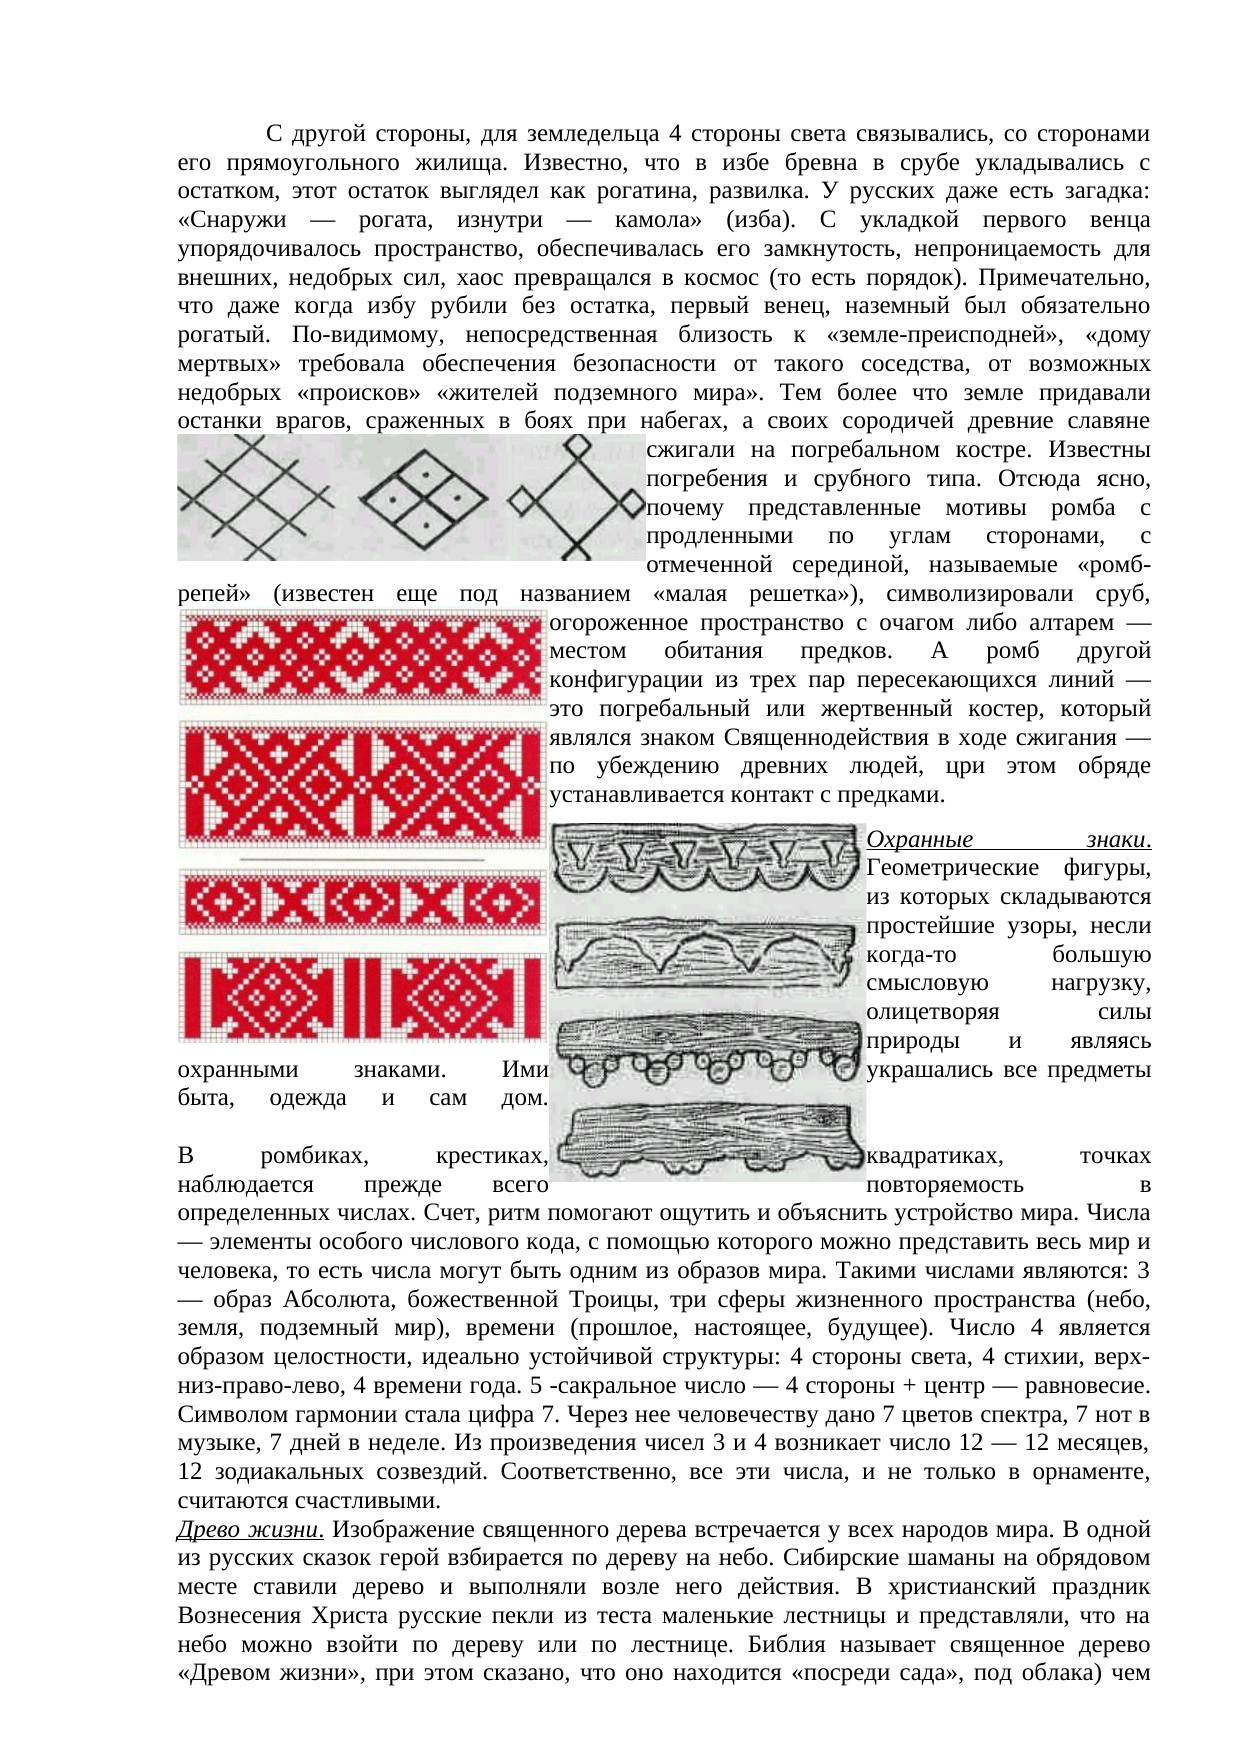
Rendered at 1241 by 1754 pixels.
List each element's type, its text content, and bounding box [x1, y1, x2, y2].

text С другой стороны, для земледельца 4 стороны света связывались, со сторонами его прямоугольного жилища. Известно, что в избе бревна в срубе укладывались с остатком, этот остаток выглядел как рогатина, развилка. У русских даже есть загадка: «Снаружи — рогата, изнутри — камола» (изба). С укладкой первого венца упорядочивалось пространство, обеспечивалась его замкнутость, непроницаемость для внешних, недобрых сил, хаос превращался в космос (то есть порядок). Примечательно, что даже когда избу рубили без остатка, первый венец, наземный был обязательно рогатый. По-видимому, непосредственная близость к «земле-преисподней», «дому мертвых» требовала обеспечения безопасности от такого соседства, от возможных недобрых «происков» «жителей подземного мира». Тем более что земле придавали останки врагов, сраженных в боях при набегах, а своих сородичей древние славяне сжигали на погребальном костре. Известны погребения и срубного типа. Отсюда ясно, почему представленные мотивы ромба с продленными по углам сторонами, с отмеченной серединой, называемые «ромб-репей» (известен еще под названием «малая решетка»), символизировали сруб, огороженное пространство с очагом либо алтарем — местом обитания предков. А ромб другой конфигурации из трех пар пересекающихся линий — это погребальный или жертвенный костер, который являлся знаком Священнодействия в ходе сжигания — по убеждению древних людей, цри этом обряде устанавливается контакт с предками. [177, 118, 1152, 808]
text Охранные знаки. Геометрические фигуры, из которых складываются простейшие узоры, несли когда-то большую смысловую нагрузку, олицетворяя силы природы и являясь охранными знаками. Ими украшались все предметы быта, одежда и сам дом. В ромбиках, крестиках, квадратиках, точках наблюдается прежде всего повторяемость в определенных числах. Счет, ритм помогают ощутить и объяснить устройство мира. Числа — элементы особого числового кода, с помощью которого можно представить весь мир и человека, то есть числа могут быть одним из образов мира. Такими числами являются: 3 — образ Абсолюта, божественной Троицы, три сферы жизненного пространства (небо, земля, подземный мир), времени (прошлое, настоящее, будущее). Число 4 является образом целостности, идеально устойчивой структуры: 4 стороны света, 4 стихии, верх-низ-право-лево, 4 времени года. 5 -сакральное число — 4 стороны + центр — равновесие. Символом гармонии стала цифра 7. Через нее человечеству дано 7 цветов спектра, 7 нот в музыке, 7 дней в неделе. Из произведения чисел 3 и 4 возникает число 12 — 12 месяцев, 12 зодиакальных созвездий. Соответственно, все эти числа, и не только в орнаменте, считаются счастливыми. [177, 850, 1152, 1514]
picture [177, 606, 867, 1182]
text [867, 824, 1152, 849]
picture [177, 434, 646, 561]
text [177, 1514, 1152, 1686]
